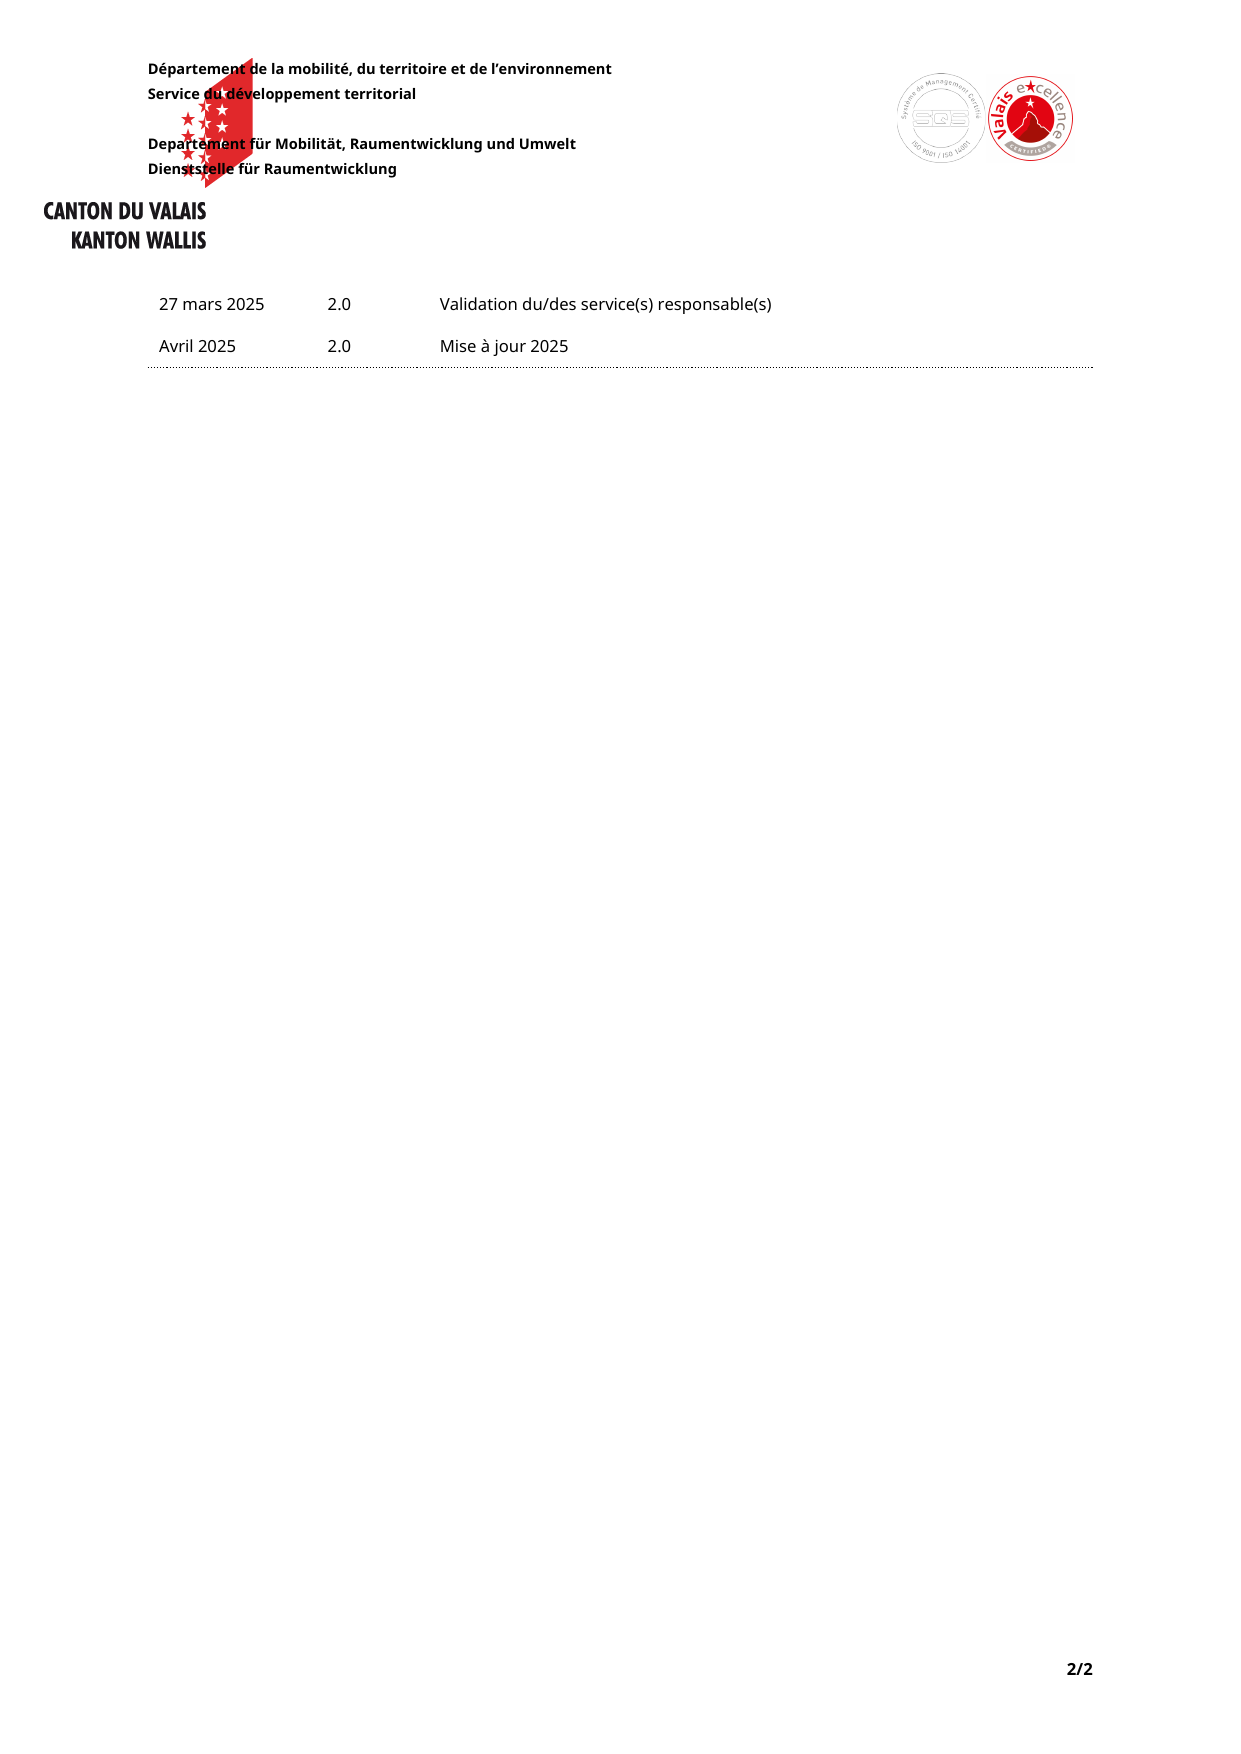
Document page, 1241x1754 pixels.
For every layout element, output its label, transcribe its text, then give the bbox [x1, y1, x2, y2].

picture [33, 58, 253, 249]
table_cell Avril 2025 [148, 325, 316, 367]
table_cell 2.0 [316, 325, 428, 367]
table_cell Validation du/des service(s) responsable(s) [428, 284, 1093, 325]
picture [986, 74, 1075, 163]
table_cell 2.0 [316, 284, 428, 325]
table_cell Mise à jour 2025 [428, 325, 1093, 367]
table_cell 27 mars 2025 [148, 284, 316, 325]
